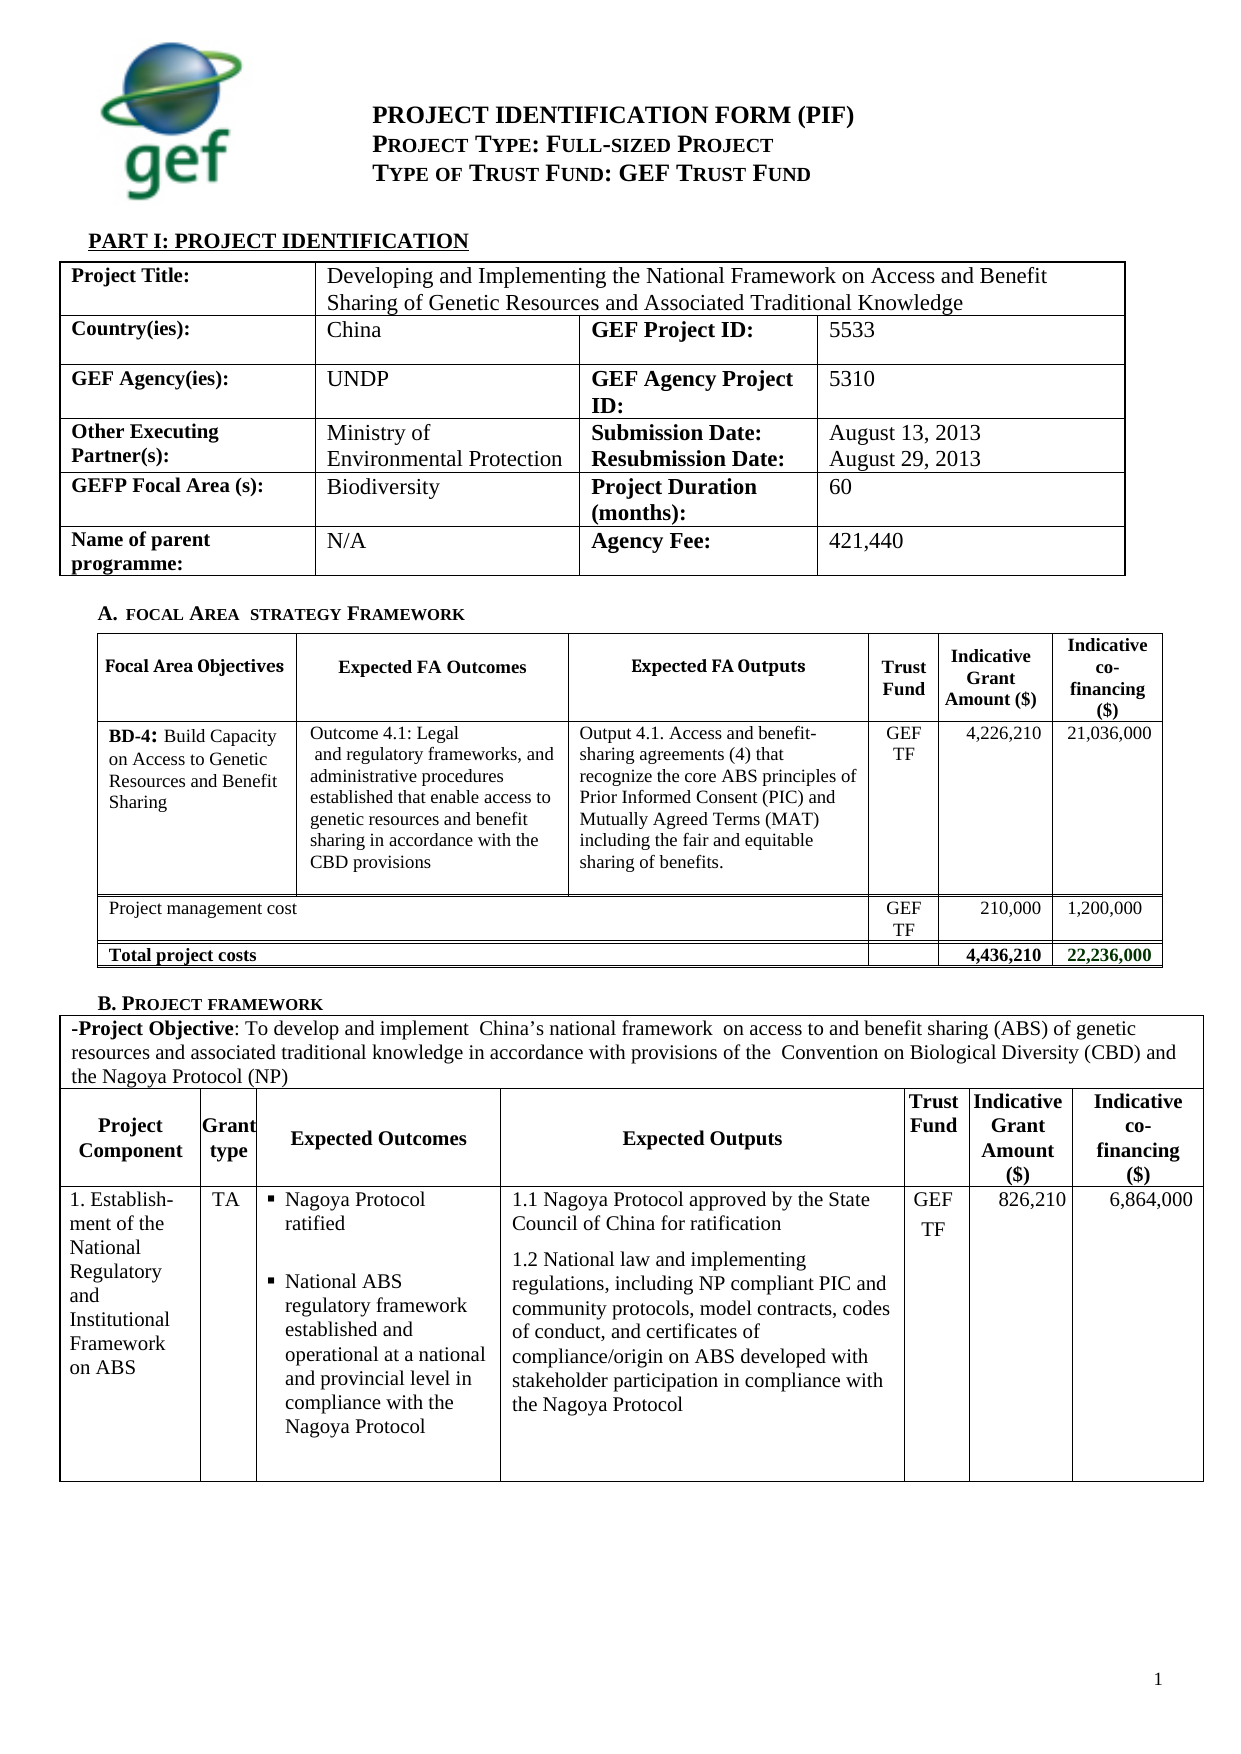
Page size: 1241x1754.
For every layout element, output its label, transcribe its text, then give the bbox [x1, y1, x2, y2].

table_cell 4,226,210 [939, 722, 1052, 894]
table_cell 21,036,000 [1053, 722, 1162, 894]
table_cell Indicative Grant Amount ($) [970, 1089, 1072, 1186]
table_cell Grant type [201, 1089, 256, 1186]
table_cell GEF Agency Project ID: [580, 365, 817, 418]
table_cell Trust Fund [905, 1089, 969, 1186]
table_cell 4,436,210 [939, 944, 1052, 965]
table_cell GEF Agency(ies): [61, 365, 315, 418]
list focal Area strategy Framework [97, 601, 1162, 625]
table_cell GEF TF [869, 897, 938, 940]
table_header -Project Objective: To develop and implement China’s national framework on access to and benefit sharing (ABS) of genetic resources and associated traditional knowledge in accordance with provisions of the Convention on Biological Diversity (CBD) and the Nagoya Protocol (NP) [61, 1016, 1203, 1088]
table_cell Name of parent programme: [61, 527, 315, 575]
table_cell GEFP Focal Area (s): [61, 473, 315, 526]
table_cell Expected Outcomes [257, 1089, 500, 1186]
table_cell 5533 [818, 316, 1124, 364]
table_cell 22,236,000 [1053, 944, 1162, 965]
table_header Indicative co-financing ($) [1053, 634, 1162, 721]
text B. Project framework [97, 991, 1162, 1015]
table_cell Ministry of Environmental Protection [316, 419, 579, 472]
picture [80, 39, 257, 221]
table_cell [869, 944, 938, 965]
table_cell Biodiversity [316, 473, 579, 526]
table_header Expected FA Outputs [569, 634, 868, 721]
table_cell 60 [818, 473, 1124, 526]
table_cell N/A [316, 527, 579, 575]
table_cell Country(ies): [61, 316, 315, 364]
table_cell 1.1 Nagoya Protocol approved by the State Council of China for ratification 1.2 National law and implementing regulations, including NP compliant PIC and community protocols, model contracts, codes of conduct, and certificates of compliance/origin on ABS developed with stakeholder participation in compliance with the Nagoya Protocol [501, 1187, 904, 1481]
table_header Indicative Grant Amount ($) [939, 634, 1052, 721]
table_cell BD-4: Build Capacity on Access to Genetic Resources and Benefit Sharing [98, 722, 296, 894]
text Type of Trust Fund: GEF Trust Fund [372, 158, 1084, 186]
table_cell 1. Establish-ment of the National Regulatory and Institutional Framework on ABS [61, 1187, 200, 1481]
table_header Expected FA Outcomes [297, 634, 568, 721]
table_cell GEF Project ID: [580, 316, 817, 364]
text Project Type: Full-sized Project [372, 129, 1084, 158]
table_cell Expected Outputs [501, 1089, 904, 1186]
table_cell Agency Fee: [580, 527, 817, 575]
table_cell Output 4.1. Access and benefit-sharing agreements (4) that recognize the core ABS principles of Prior Informed Consent (PIC) and Mutually Agreed Terms (MAT) including the fair and equitable sharing of benefits. [569, 722, 868, 894]
table_cell Nagoya Protocol ratified National ABS regulatory framework established and operational at a national and provincial level in compliance with the Nagoya Protocol [257, 1187, 500, 1481]
table_header Project Title: [61, 263, 315, 315]
table_cell GEF TF [869, 722, 938, 894]
table_cell Other Executing Partner(s): [61, 419, 315, 472]
table_cell 210,000 [939, 897, 1052, 940]
table_cell 421,440 [818, 527, 1124, 575]
table_header Developing and Implementing the National Framework on Access and Benefit Sharing of Genetic Resources and Associated Traditional Knowledge [316, 263, 1124, 315]
table_cell China [316, 316, 579, 364]
table_cell 826,210 [970, 1187, 1072, 1481]
table_cell Outcome 4.1: Legal and regulatory frameworks, and administrative procedures established that enable access to genetic resources and benefit sharing in accordance with the CBD provisions [297, 722, 568, 894]
table_cell August 13, 2013 August 29, 2013 [818, 419, 1124, 472]
table_cell 6,864,000 [1073, 1187, 1203, 1481]
table_header Focal Area Objectives [98, 634, 296, 721]
text PART I: Project Identification [88, 228, 1182, 253]
table_cell 1,200,000 [1053, 897, 1162, 940]
table_cell Project Component [61, 1089, 200, 1186]
table_cell UNDP [316, 365, 579, 418]
table_cell GEF TF [905, 1187, 969, 1481]
table_cell 5310 [818, 365, 1124, 418]
table_cell Submission Date: Resubmission Date: [580, 419, 817, 472]
table_cell Total project costs [98, 944, 868, 965]
table_cell Indicative co-financing ($) [1073, 1089, 1203, 1186]
table_cell Project Duration (months): [580, 473, 817, 526]
table_cell TA [201, 1187, 256, 1481]
table_header Trust Fund [869, 634, 938, 721]
text Project Identification Form (PIF) [372, 100, 1085, 129]
table_cell Project management cost [98, 897, 868, 940]
